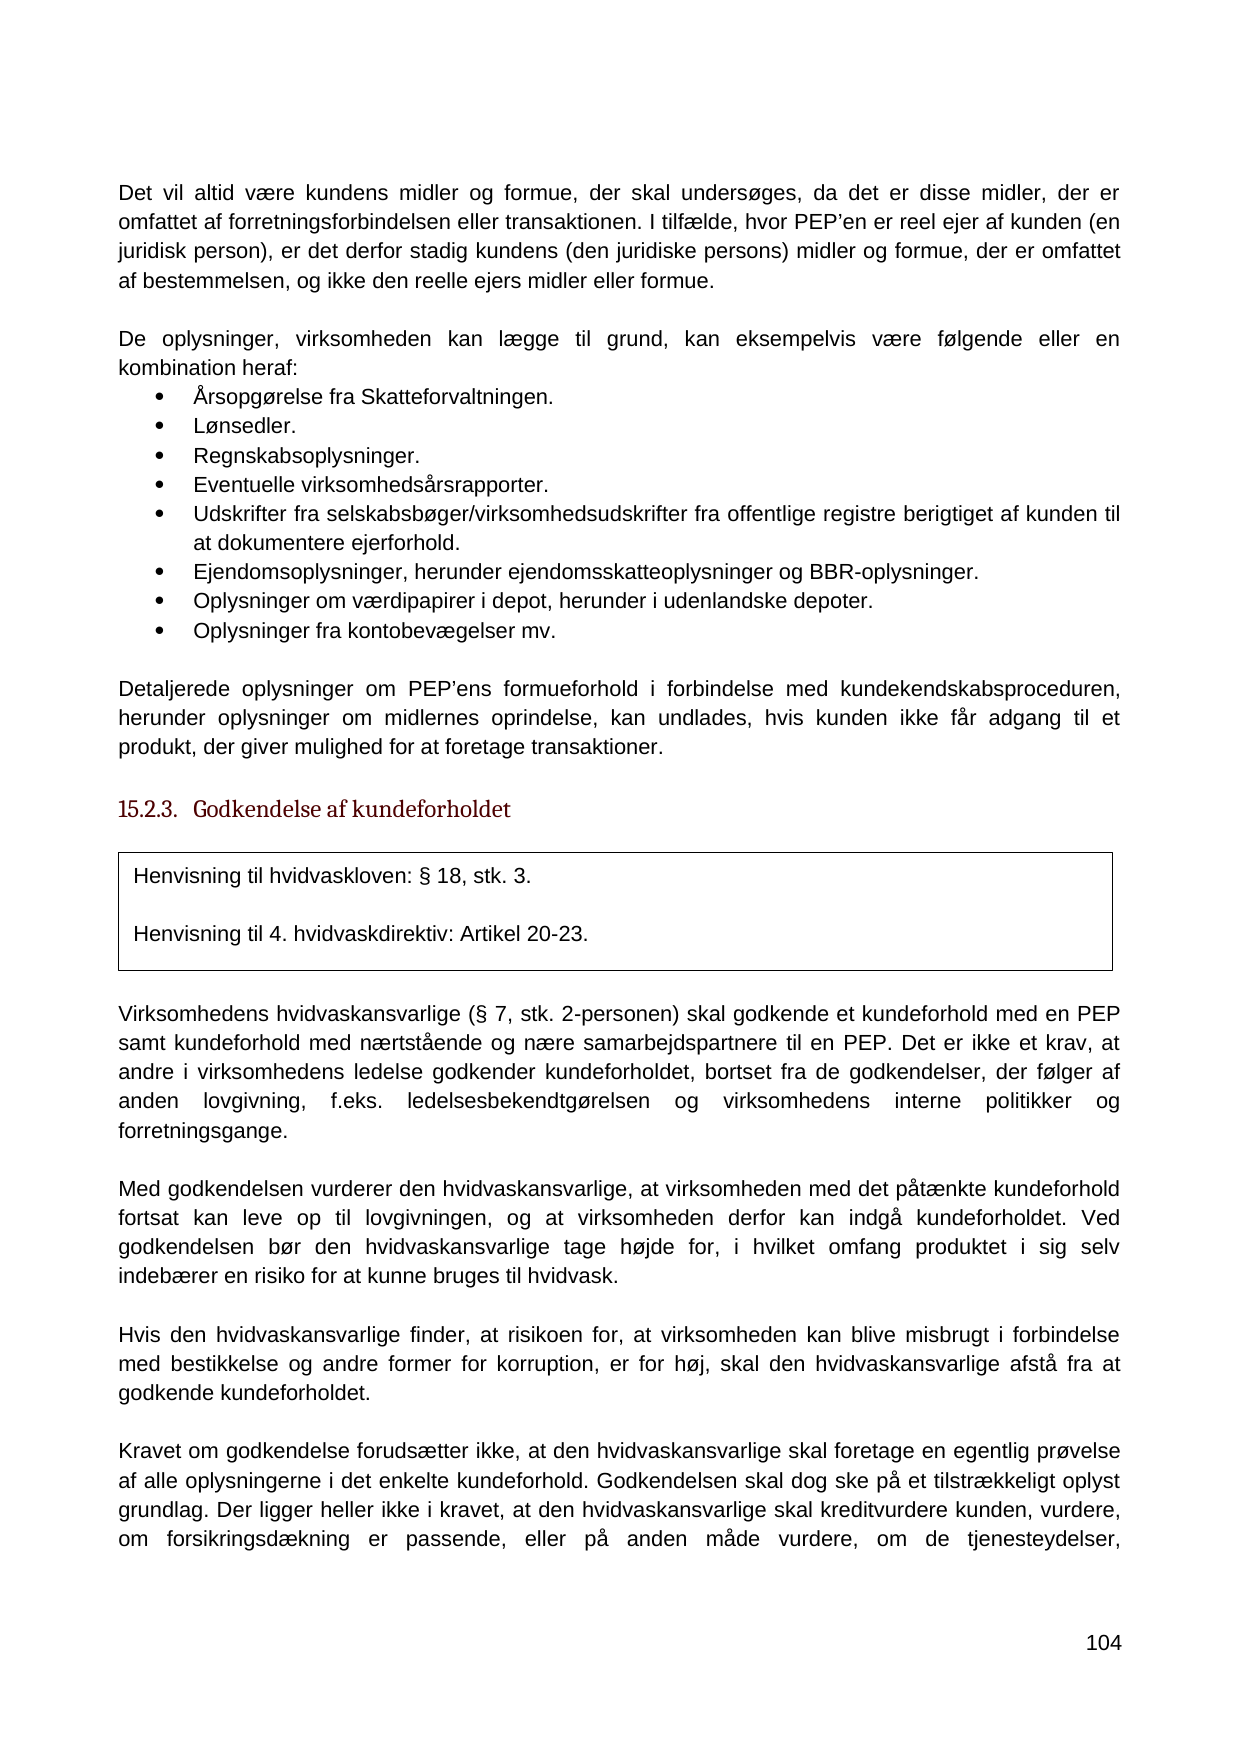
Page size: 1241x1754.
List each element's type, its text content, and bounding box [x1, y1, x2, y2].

text Virksomhedens hvidvaskansvarlige (§ 7, stk. 2-personen) skal godkende et kundeforhold med en PEP samt kundeforhold med nærtstående og nære samarbejdspartnere til en PEP. Det er ikke et krav, at andre i virksomhedens ledelse godkender kundeforholdet, bortset fra de godkendelser, der følger af anden lovgivning, f.eks. ledelsesbekendtgørelsen og virksomhedens interne politikker og forretningsgange. [118, 852, 1122, 1144]
text Det vil altid være kundens midler og formue, der skal undersøges, da det er disse midler, der er omfattet af forretningsforbindelsen eller transaktionen. I tilfælde, hvor PEP’en er reel ejer af kunden (en juridisk person), er det derfor stadig kundens (den juridiske persons) midler og formue, der er omfattet af bestemmelsen, og ikke den reelle ejers midler eller formue. [118, 177, 1122, 294]
list Årsopgørelse fra Skatteforvaltningen. [156, 381, 1122, 411]
text Hvis den hvidvaskansvarlige finder, at risikoen for, at virksomheden kan blive misbrugt i forbindelse med bestikkelse og andre former for korruption, er for høj, skal den hvidvaskansvarlige afstå fra at godkende kundeforholdet. [118, 1319, 1122, 1406]
subtitle Godkendelse af kundeforholdet [118, 794, 1122, 823]
list Regnskabsoplysninger. [156, 440, 1122, 469]
list Oplysninger om værdipapirer i depot, herunder i udenlandske depoter. [156, 586, 1122, 615]
text Detaljerede oplysninger om PEP’ens formueforhold i forbindelse med kundekendskabsproceduren, herunder oplysninger om midlernes oprindelse, kan undlades, hvis kunden ikke får adgang til et produkt, der giver mulighed for at foretage transaktioner. [118, 673, 1122, 761]
list Udskrifter fra selskabsbøger/virksomhedsudskrifter fra offentlige registre berigtiget af kunden til at dokumentere ejerforhold. [156, 498, 1122, 556]
text De oplysninger, virksomheden kan lægge til grund, kan eksempelvis være følgende eller en kombination heraf: [118, 323, 1122, 381]
list Ejendomsoplysninger, herunder ejendomsskatteoplysninger og BBR-oplysninger. [156, 556, 1122, 586]
list Lønsedler. [156, 411, 1122, 440]
text Med godkendelsen vurderer den hvidvaskansvarlige, at virksomheden med det påtænkte kundeforhold fortsat kan leve op til lovgivningen, og at virksomheden derfor kan indgå kundeforholdet. Ved godkendelsen bør den hvidvaskansvarlige tage højde for, i hvilket omfang produktet i sig selv indebærer en risiko for at kunne bruges til hvidvask. [118, 1173, 1122, 1290]
list Eventuelle virksomhedsårsrapporter. [156, 469, 1122, 498]
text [118, 1436, 1122, 1552]
list Oplysninger fra kontobevægelser mv. [156, 615, 1122, 644]
